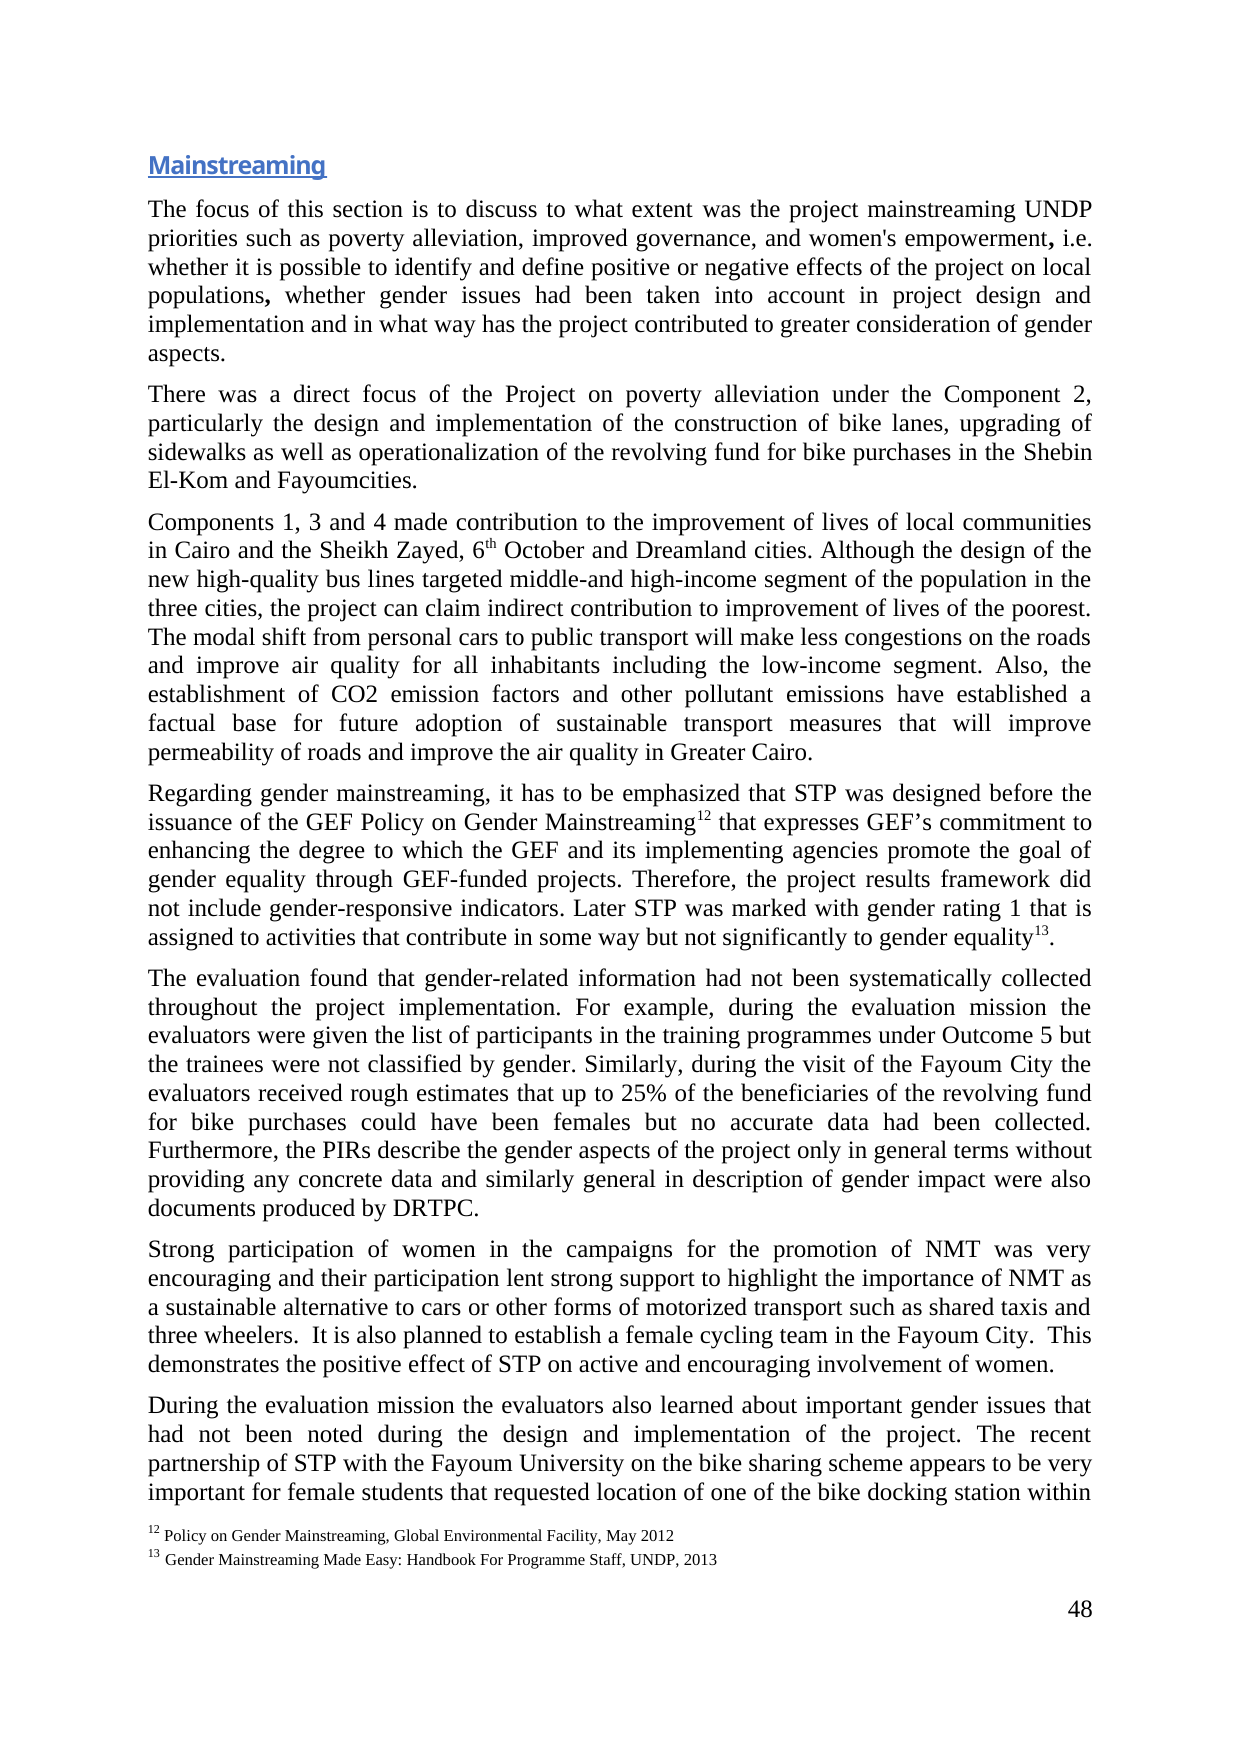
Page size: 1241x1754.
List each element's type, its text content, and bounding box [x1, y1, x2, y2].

text The evaluation found that gender-related information had not been systematically collected throughout the project implementation. For example, during the evaluation mission the evaluators were given the list of participants in the training programmes under Outcome 5 but the trainees were not classified by gender. Similarly, during the visit of the Fayoum City the evaluators received rough estimates that up to 25% of the beneficiaries of the revolving fund for bike purchases could have been females but no accurate data had been collected. Furthermore, the PIRs describe the gender aspects of the project only in general terms without providing any concrete data and similarly general in description of gender impact were also documents produced by DRTPC. [148, 963, 1093, 1222]
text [148, 1390, 1093, 1505]
subtitle Mainstreaming [148, 148, 1093, 182]
text Components 1, 3 and 4 made contribution to the improvement of lives of local communities in Cairo and the Sheikh Zayed, 6th October and Dreamland cities. Although the design of the new high-quality bus lines targeted middle-and high-income segment of the population in the three cities, the project can claim indirect contribution to improvement of lives of the poorest. The modal shift from personal cars to public transport will make less congestions on the roads and improve air quality for all inhabitants including the low-income segment. Also, the establishment of CO2 emission factors and other pollutant emissions have established a factual base for future adoption of sustainable transport measures that will improve permeability of roads and improve the air quality in Greater Cairo. [148, 507, 1093, 765]
text There was a direct focus of the Project on poverty alleviation under the Component 2, particularly the design and implementation of the construction of bike lanes, upgrading of sidewalks as well as operationalization of the revolving fund for bike purchases in the Shebin El-Kom and Fayoumcities. [148, 379, 1093, 494]
text Regarding gender mainstreaming, it has to be emphasized that STP was designed before the issuance of the GEF Policy on Gender Mainstreaming that expresses GEF’s commitment to enhancing the degree to which the GEF and its implementing agencies promote the goal of gender equality through GEF-funded projects. Therefore, the project results framework did not include gender-responsive indicators. Later STP was marked with gender rating 1 that is assigned to activities that contribute in some way but not significantly to gender equality. [148, 778, 1093, 950]
text Strong participation of women in the campaigns for the promotion of NMT was very encouraging and their participation lent strong support to highlight the importance of NMT as a sustainable alternative to cars or other forms of motorized transport such as shared taxis and three wheelers. It is also planned to establish a female cycling team in the Fayoum City. This demonstrates the positive effect of STP on active and encouraging involvement of women. [148, 1234, 1093, 1378]
text The focus of this section is to discuss to what extent was the project mainstreaming UNDP priorities such as poverty alleviation, improved governance, and women's empowerment, i.e. whether it is possible to identify and define positive or negative effects of the project on local populations, whether gender issues had been taken into account in project design and implementation and in what way has the project contributed to greater consideration of gender aspects. [148, 194, 1093, 367]
